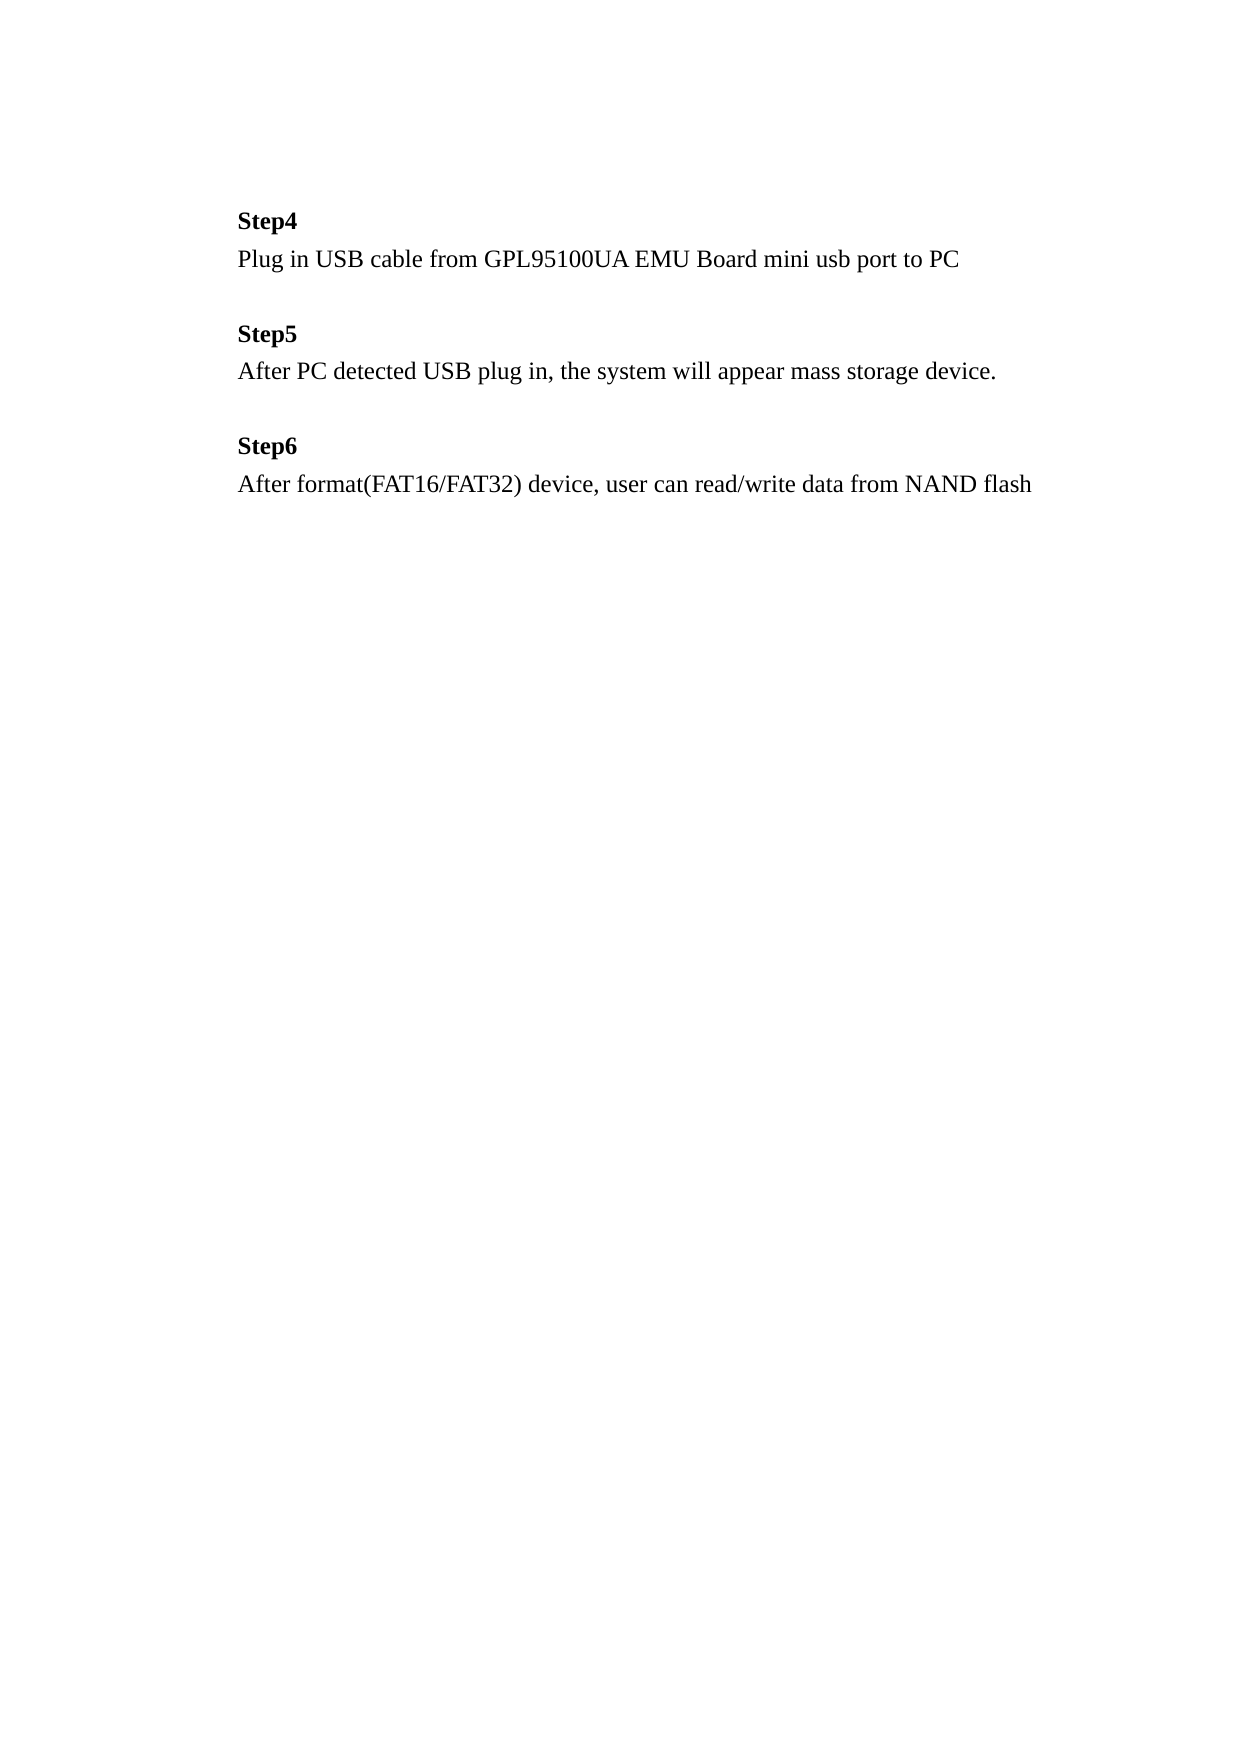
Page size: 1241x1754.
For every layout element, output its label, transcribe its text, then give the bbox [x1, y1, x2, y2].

text Step4 [237, 202, 1053, 239]
text Step5 [237, 314, 1053, 352]
text After format(FAT16/FAT32) device, user can read/write data from NAND flash [237, 464, 1053, 502]
text After PC detected USB plug in, the system will appear mass storage device. [237, 352, 1053, 389]
text Plug in USB cable from GPL95100UA EMU Board mini usb port to PC [237, 239, 1053, 277]
text Step6 [237, 427, 1053, 464]
